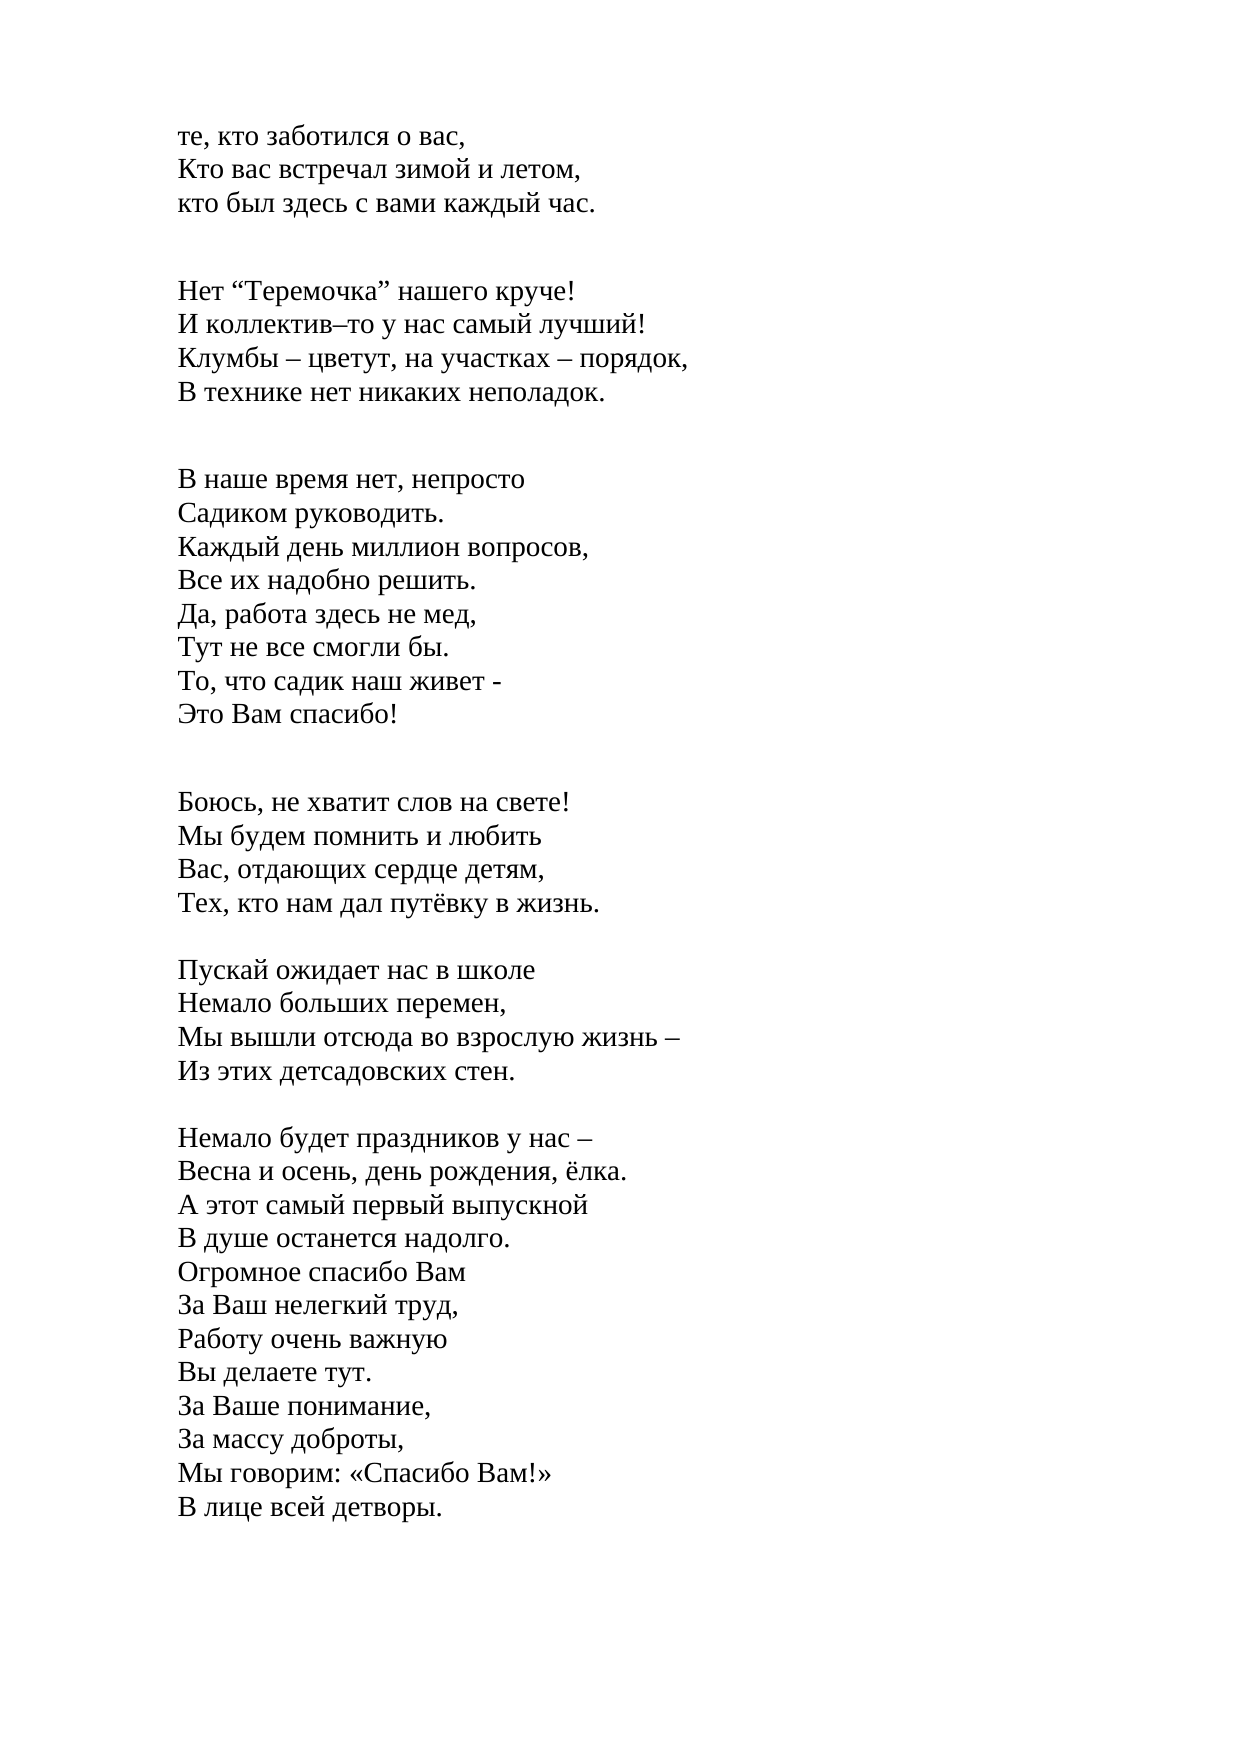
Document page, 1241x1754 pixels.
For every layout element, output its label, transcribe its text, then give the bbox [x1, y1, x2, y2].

text В душе останется надолго. [177, 1220, 1152, 1254]
text Мы будем помнить и любить [177, 818, 1152, 851]
text Весна и осень, день рождения, ёлка. [177, 1153, 1152, 1187]
text Пускай ожидает нас в школе [177, 952, 1152, 986]
text Немало будет праздников у нас – [177, 1120, 1152, 1153]
text А этот самый первый выпускной [177, 1187, 1152, 1220]
text Боюсь, не хватит слов на свете! [177, 751, 1152, 818]
text Из этих детсадовских стен. [177, 1053, 1152, 1086]
text Тех, кто нам дал путёвку в жизнь. [177, 885, 1152, 918]
text Немало больших перемен, [177, 986, 1152, 1019]
text Нет “Теремочка” нашего круче! И коллектив–то у нас самый лучший! Клумбы – цветут, на участках – порядок, В технике нет никаких неполадок. [177, 239, 1152, 407]
text Мы вышли отсюда во взрослую жизнь – [177, 1019, 1152, 1053]
text Вас, отдающих сердце детям, [177, 851, 1152, 885]
text Огромное спасибо Вам За Ваш нелегкий труд, Работу очень важную Вы делаете тут. За Ваше понимание, За массу доброты, Мы говорим: «Спасибо Вам!» В лице всей детворы. [177, 1254, 1152, 1522]
text В наше время нет, непросто Садиком руководить. Каждый день миллион вопросов, Все их надобно решить. Да, работа здесь не мед, Тут не все смогли бы. То, что садик наш живет - Это Вам спасибо! [177, 428, 1152, 730]
